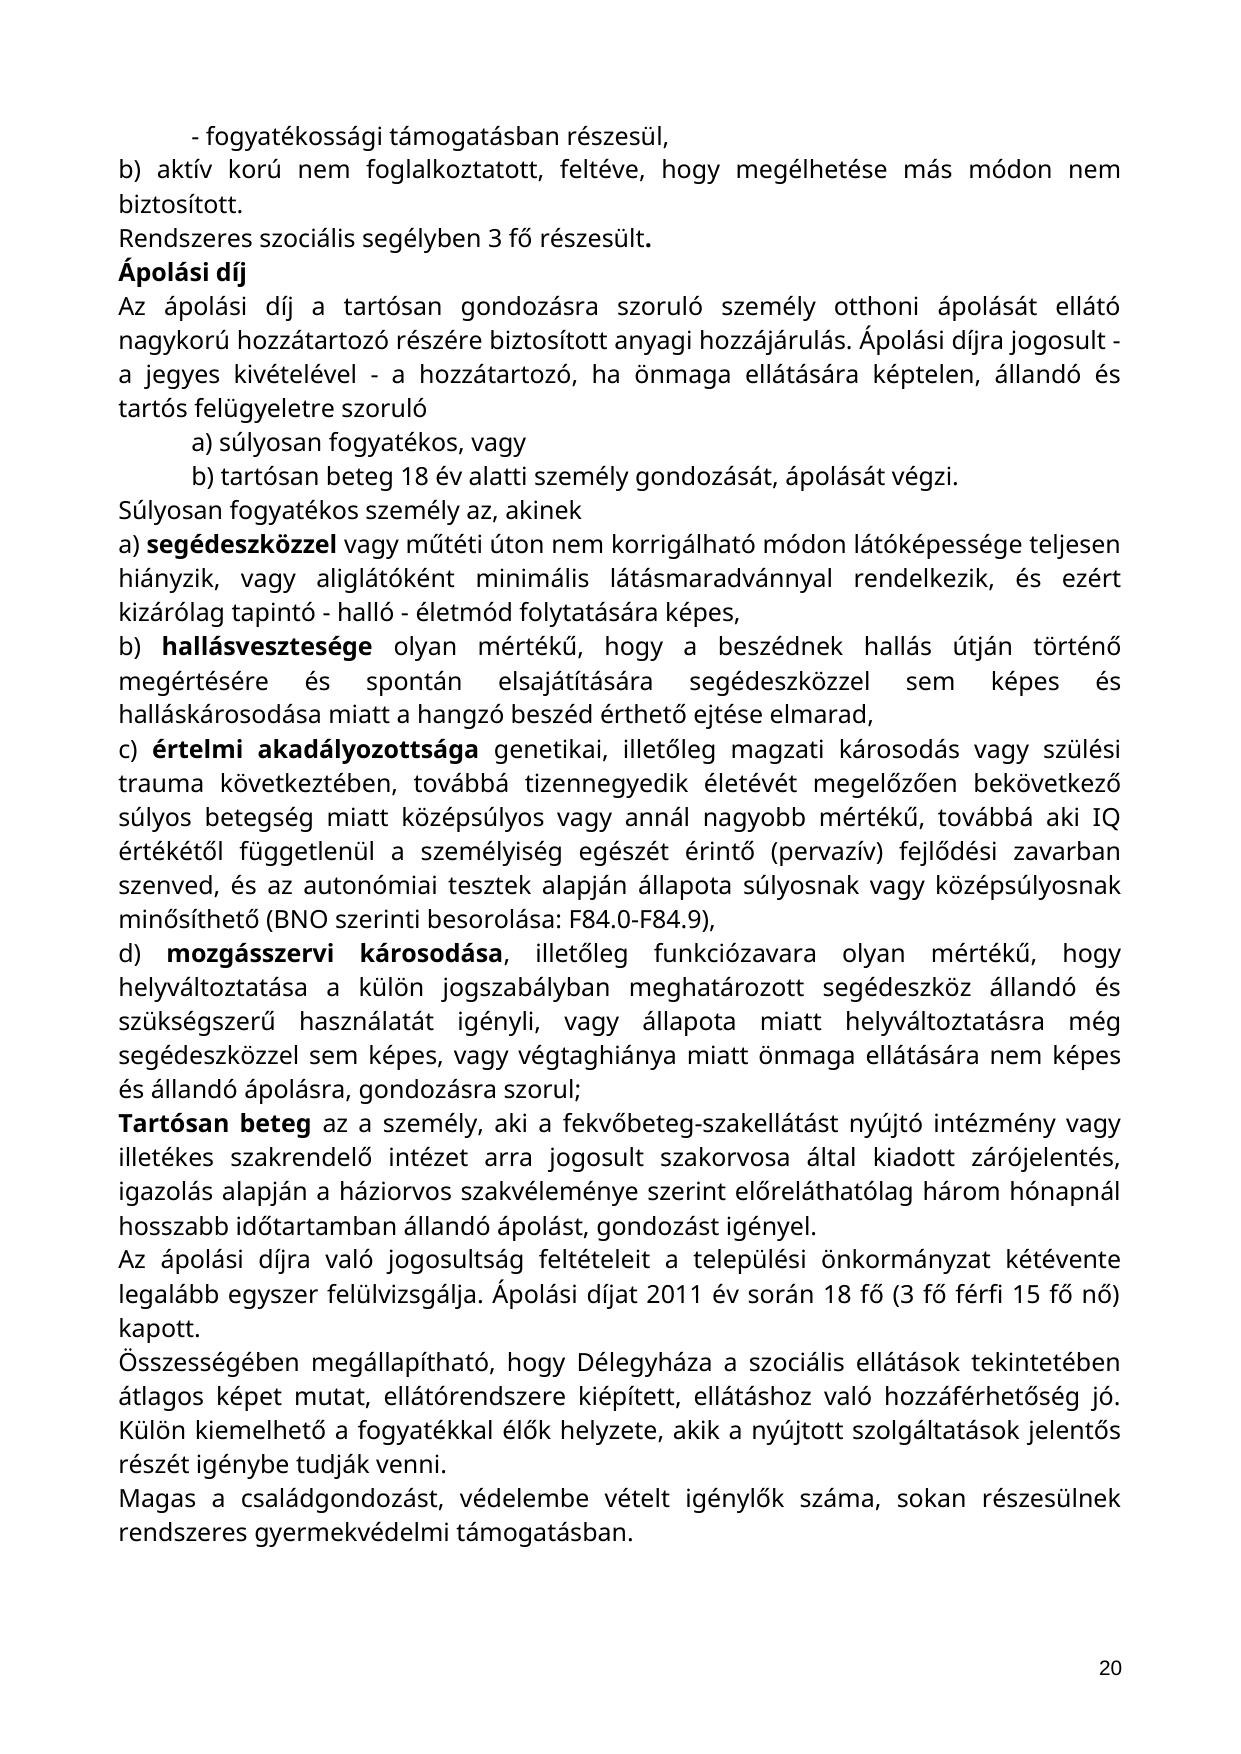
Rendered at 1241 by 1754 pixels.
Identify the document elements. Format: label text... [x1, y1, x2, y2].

text c) értelmi akadályozottsága genetikai, illetőleg magzati károsodás vagy szülési trauma következtében, továbbá tizennegyedik életévét megelőzően bekövetkező súlyos betegség miatt középsúlyos vagy annál nagyobb mértékű, továbbá aki IQ értékétől függetlenül a személyiség egészét érintő (pervazív) fejlődési zavarban szenved, és az autonómiai tesztek alapján állapota súlyosnak vagy középsúlyosnak minősíthető (BNO szerinti besorolása: F84.0-F84.9), [118, 731, 1122, 936]
text Tartósan beteg az a személy, aki a fekvőbeteg-szakellátást nyújtó intézmény vagy illetékes szakrendelő intézet arra jogosult szakorvosa által kiadott zárójelentés, igazolás alapján a háziorvos szakvéleménye szerint előreláthatólag három hónapnál hosszabb időtartamban állandó ápolást, gondozást igényel. [118, 1106, 1122, 1242]
text - fogyatékossági támogatásban részesül, [191, 118, 1122, 152]
text a) súlyosan fogyatékos, vagy [191, 425, 1122, 459]
text b) tartósan beteg 18 év alatti személy gondozását, ápolását végzi. [191, 459, 1122, 493]
text b) aktív korú nem foglalkoztatott, feltéve, hogy megélhetése más módon nem biztosított. [118, 152, 1122, 220]
text Ápolási díj [118, 254, 1122, 288]
text b) hallásvesztesége olyan mértékű, hogy a beszédnek hallás útján történő megértésére és spontán elsajátítására segédeszközzel sem képes és halláskárosodása miatt a hangzó beszéd érthető ejtése elmarad, [118, 629, 1122, 731]
text Rendszeres szociális segélyben 3 fő részesült. [118, 220, 1122, 254]
text Az ápolási díjra való jogosultság feltételeit a települési önkormányzat kétévente legalább egyszer felülvizsgálja. Ápolási díjat 2011 év során 18 fő (3 fő férfi 15 fő nő) kapott. [118, 1242, 1122, 1344]
text Az ápolási díj a tartósan gondozásra szoruló személy otthoni ápolását ellátó nagykorú hozzátartozó részére biztosított anyagi hozzájárulás. Ápolási díjra jogosult - a jegyes kivételével - a hozzátartozó, ha önmaga ellátására képtelen, állandó és tartós felügyeletre szoruló [118, 288, 1122, 425]
text d) mozgásszervi károsodása, illetőleg funkciózavara olyan mértékű, hogy helyváltoztatása a külön jogszabályban meghatározott segédeszköz állandó és szükségszerű használatát igényli, vagy állapota miatt helyváltoztatásra még segédeszközzel sem képes, vagy végtaghiánya miatt önmaga ellátására nem képes és állandó ápolásra, gondozásra szorul; [118, 936, 1122, 1106]
text Összességében megállapítható, hogy Délegyháza a szociális ellátások tekintetében átlagos képet mutat, ellátórendszere kiépített, ellátáshoz való hozzáférhetőség jó. Külön kiemelhető a fogyatékkal élők helyzete, akik a nyújtott szolgáltatások jelentős részét igénybe tudják venni. [118, 1344, 1122, 1481]
text Súlyosan fogyatékos személy az, akinek [118, 493, 1122, 527]
text Magas a családgondozást, védelembe vételt igénylők száma, sokan részesülnek rendszeres gyermekvédelmi támogatásban. [118, 1481, 1122, 1549]
text a) segédeszközzel vagy műtéti úton nem korrigálható módon látóképessége teljesen hiányzik, vagy aliglátóként minimális látásmaradvánnyal rendelkezik, és ezért kizárólag tapintó - halló - életmód folytatására képes, [118, 527, 1122, 629]
